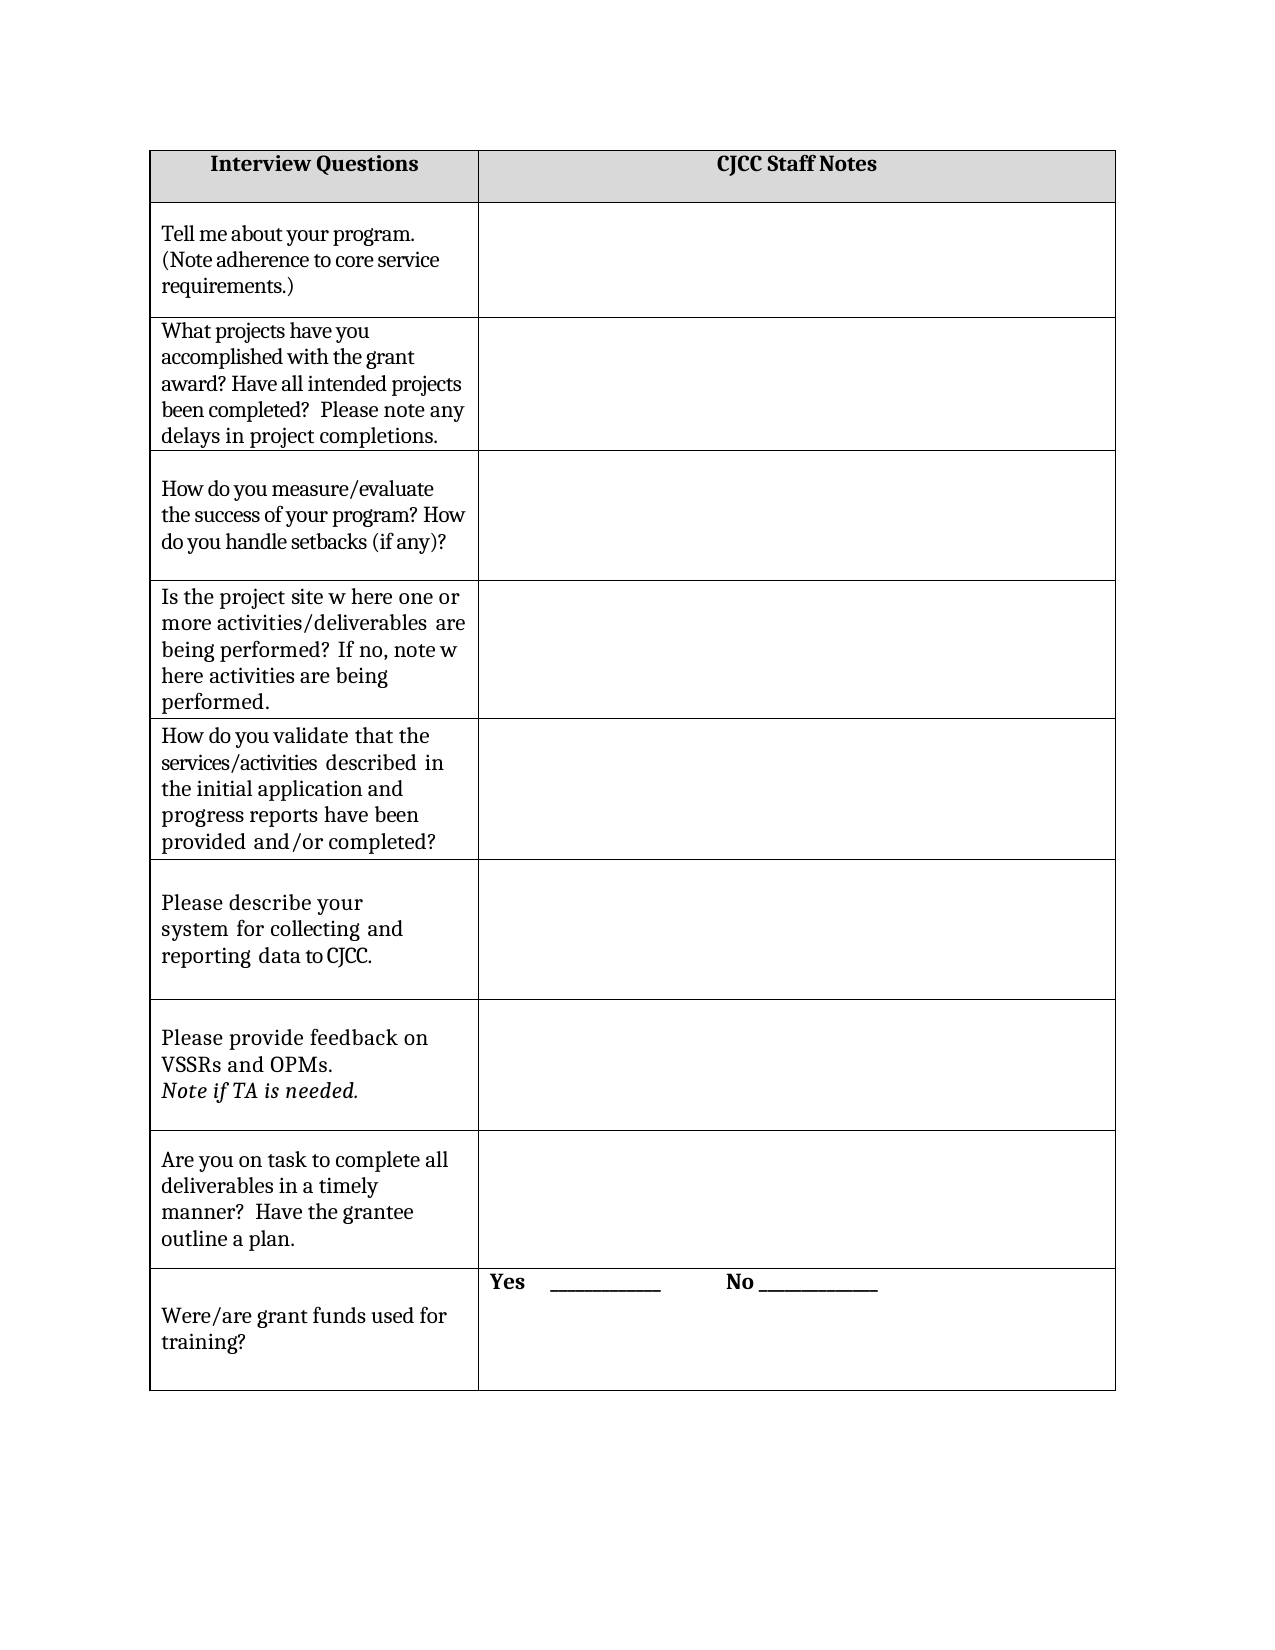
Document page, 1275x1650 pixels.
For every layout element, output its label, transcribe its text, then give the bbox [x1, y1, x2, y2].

table_cell Please provide feedback on VSSRs and OPMs. Note if TA is needed. [151, 1000, 478, 1129]
table_header Interview Questions [151, 151, 478, 202]
table_cell [479, 719, 1115, 859]
table_cell What projects have you accomplished with the grant award? Have all intended projects been completed? Please note any delays in project completions. [151, 318, 478, 449]
table_cell [479, 318, 1115, 449]
table_cell [479, 581, 1115, 718]
table_cell Yes _____________ No ______________ [479, 1269, 1115, 1390]
table_cell How do you measure/evaluate the success of your program? How do you handle setbacks (if any)? [151, 451, 478, 580]
table_cell [479, 451, 1115, 580]
table_cell [479, 1000, 1115, 1129]
table_cell Is the project site w here one or more activities/deliverables are being performed? If no, note w here activities are being performed. [151, 581, 478, 718]
table_cell Were/are grant funds used for training? [151, 1269, 478, 1390]
table_cell [479, 1131, 1115, 1268]
table_cell Please describe your system for collecting and reporting data to CJCC. [151, 860, 478, 999]
table_cell Tell me about your program. (Note adherence to core service requirements.) [151, 203, 478, 317]
table_cell How do you validate that the services/activities described in the initial application and progress reports have been provided and/or completed? [151, 719, 478, 859]
table_cell [479, 203, 1115, 317]
table_cell [479, 860, 1115, 999]
table_header CJCC Staff Notes [479, 151, 1115, 202]
table_cell Are you on task to complete all deliverables in a timely manner? Have the grantee outline a plan. [151, 1131, 478, 1268]
